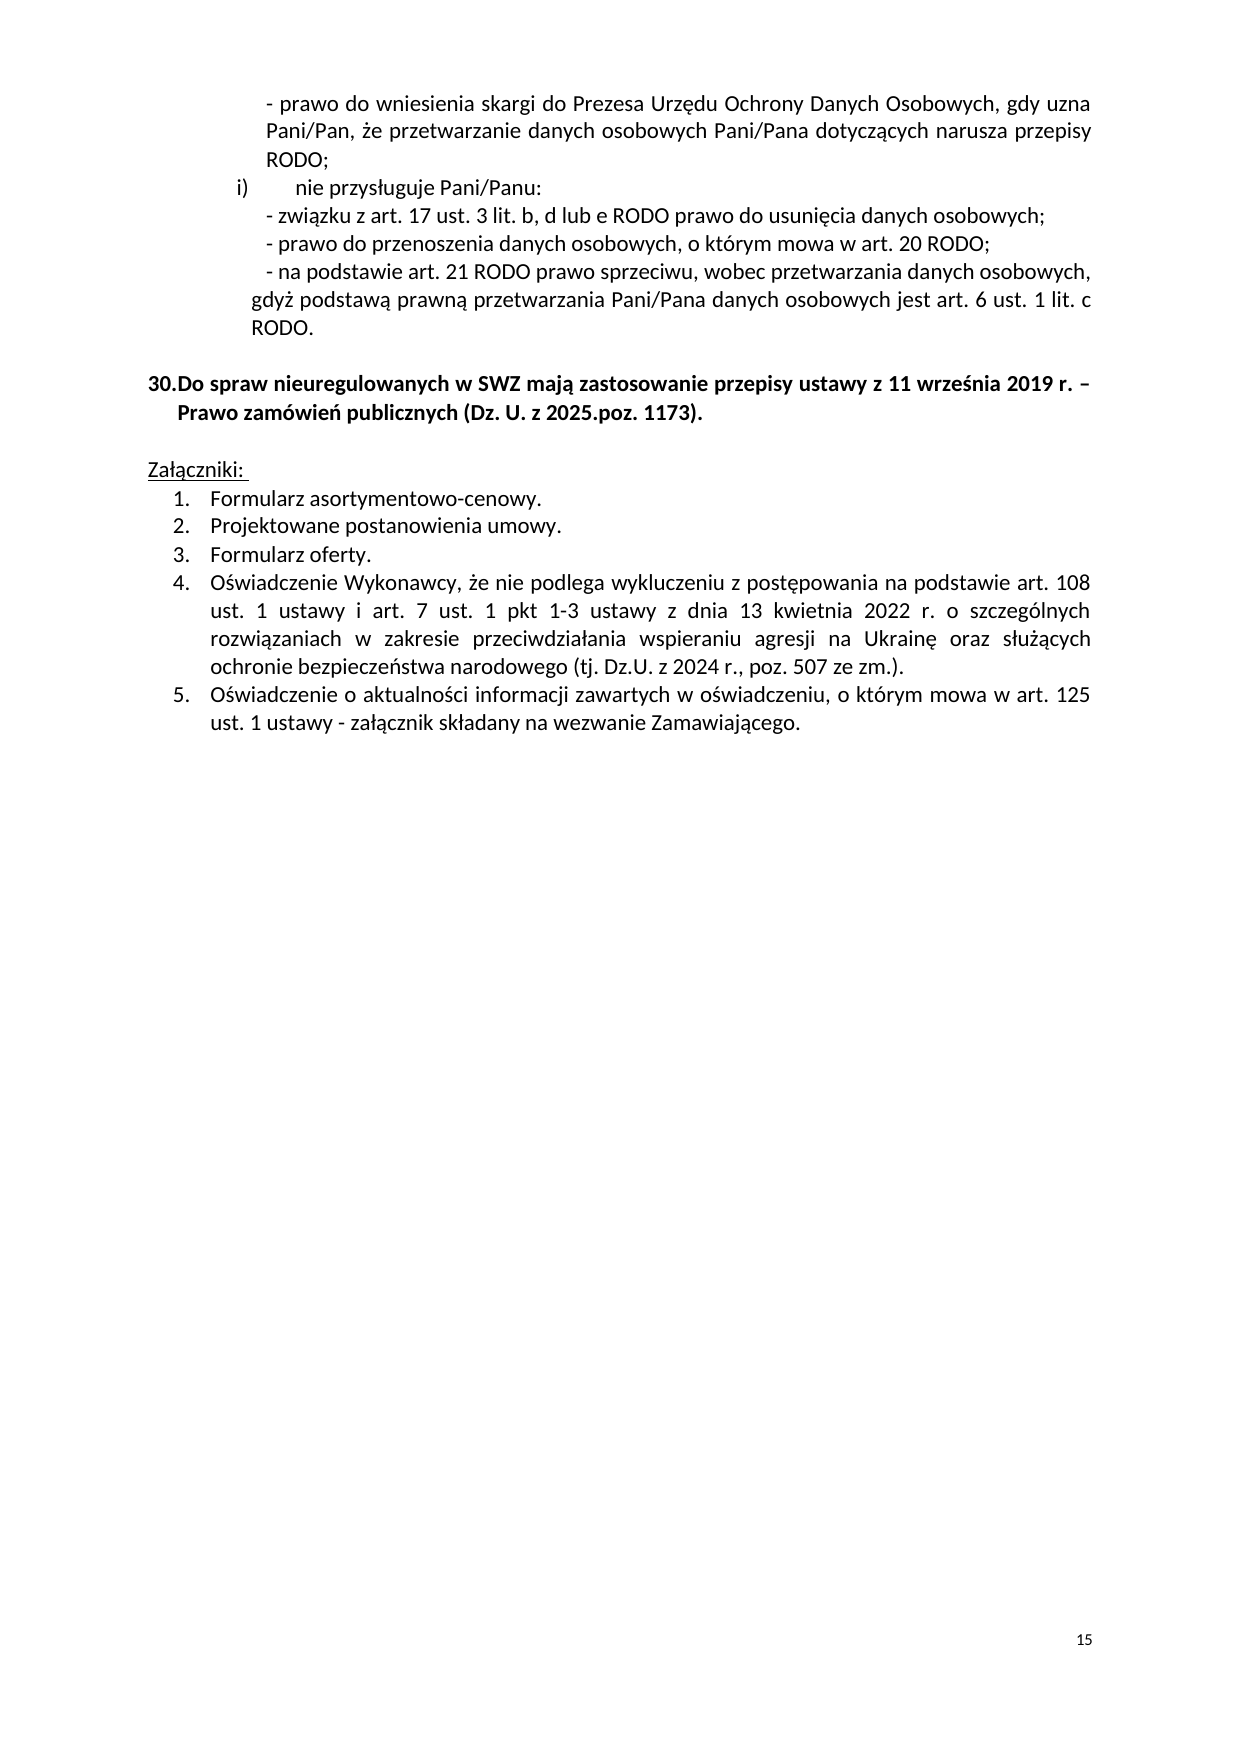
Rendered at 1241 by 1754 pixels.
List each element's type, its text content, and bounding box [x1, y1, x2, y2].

list Formularz asortymentowo-cenowy. [173, 484, 1092, 512]
text Załączniki: [148, 456, 1092, 484]
list Oświadczenie o aktualności informacji zawartych w oświadczeniu, o którym mowa w art. 125 ust. 1 ustawy - załącznik składany na wezwanie Zamawiającego. [173, 680, 1092, 736]
list Formularz oferty. [173, 540, 1092, 568]
list nie przysługuje Pani/Panu: [236, 173, 1092, 201]
text - związku z art. 17 ust. 3 lit. b, d lub e RODO prawo do usunięcia danych osobowych; [266, 201, 1092, 229]
list Oświadczenie Wykonawcy, że nie podlega wykluczeniu z postępowania na podstawie art. 108 ust. 1 ustawy i art. 7 ust. 1 pkt 1-3 ustawy z dnia 13 kwietnia 2022 r. o szczególnych rozwiązaniach w zakresie przeciwdziałania wspieraniu agresji na Ukrainę oraz służących ochronie bezpieczeństwa narodowego (tj. Dz.U. z 2024 r., poz. 507 ze zm.). [173, 568, 1092, 680]
list Projektowane postanowienia umowy. [173, 512, 1092, 540]
text - na podstawie art. 21 RODO prawo sprzeciwu, wobec przetwarzania danych osobowych, gdyż podstawą prawną przetwarzania Pani/Pana danych osobowych jest art. 6 ust. 1 lit. c RODO. [251, 257, 1092, 341]
list Do spraw nieuregulowanych w SWZ mają zastosowanie przepisy ustawy z 11 września 2019 r. – Prawo zamówień publicznych (Dz. U. z 2025.poz. 1173). [148, 369, 1092, 426]
text - prawo do wniesienia skargi do Prezesa Urzędu Ochrony Danych Osobowych, gdy uzna Pani/Pan, że przetwarzanie danych osobowych Pani/Pana dotyczących narusza przepisy RODO; [266, 89, 1092, 173]
text - prawo do przenoszenia danych osobowych, o którym mowa w art. 20 RODO; [266, 229, 1092, 257]
